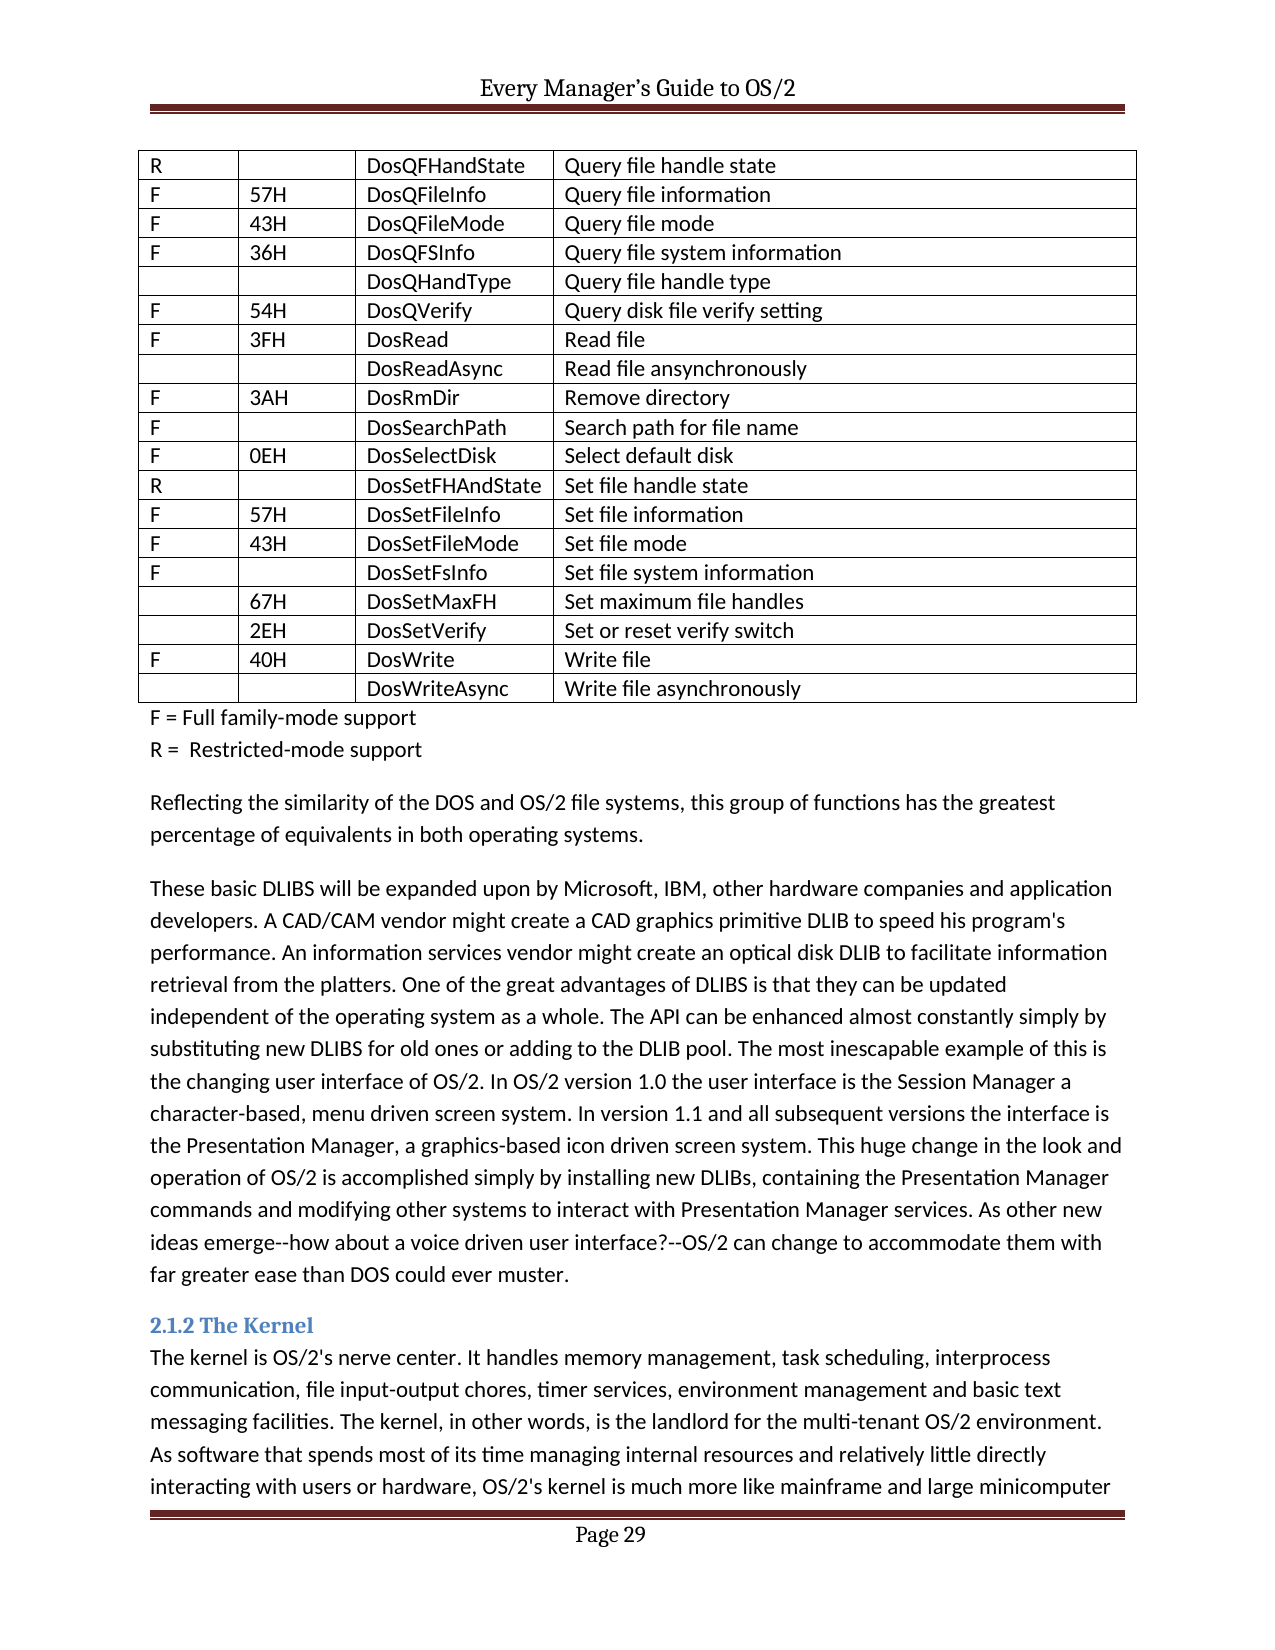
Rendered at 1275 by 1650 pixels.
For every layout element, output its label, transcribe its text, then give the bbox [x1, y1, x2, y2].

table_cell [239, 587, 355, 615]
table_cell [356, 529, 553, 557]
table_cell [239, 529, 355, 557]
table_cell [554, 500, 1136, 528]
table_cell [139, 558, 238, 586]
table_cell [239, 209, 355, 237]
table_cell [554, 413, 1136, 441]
subtitle 2.1.2 The Kernel [150, 1313, 1125, 1339]
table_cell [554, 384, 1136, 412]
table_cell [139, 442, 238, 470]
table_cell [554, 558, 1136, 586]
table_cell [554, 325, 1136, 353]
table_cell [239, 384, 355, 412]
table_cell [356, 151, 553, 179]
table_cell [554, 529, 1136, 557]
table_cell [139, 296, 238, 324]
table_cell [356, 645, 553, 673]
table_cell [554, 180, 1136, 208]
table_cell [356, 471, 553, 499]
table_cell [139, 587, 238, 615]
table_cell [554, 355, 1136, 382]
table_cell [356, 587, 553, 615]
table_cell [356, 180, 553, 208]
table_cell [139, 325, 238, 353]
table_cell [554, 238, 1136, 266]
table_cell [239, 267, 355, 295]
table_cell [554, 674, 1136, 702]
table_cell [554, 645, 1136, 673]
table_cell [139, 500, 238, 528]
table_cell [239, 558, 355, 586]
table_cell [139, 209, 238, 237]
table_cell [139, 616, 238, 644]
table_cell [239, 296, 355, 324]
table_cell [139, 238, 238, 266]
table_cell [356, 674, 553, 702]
text F = Full family-mode support R = Restricted-mode support [150, 703, 1125, 763]
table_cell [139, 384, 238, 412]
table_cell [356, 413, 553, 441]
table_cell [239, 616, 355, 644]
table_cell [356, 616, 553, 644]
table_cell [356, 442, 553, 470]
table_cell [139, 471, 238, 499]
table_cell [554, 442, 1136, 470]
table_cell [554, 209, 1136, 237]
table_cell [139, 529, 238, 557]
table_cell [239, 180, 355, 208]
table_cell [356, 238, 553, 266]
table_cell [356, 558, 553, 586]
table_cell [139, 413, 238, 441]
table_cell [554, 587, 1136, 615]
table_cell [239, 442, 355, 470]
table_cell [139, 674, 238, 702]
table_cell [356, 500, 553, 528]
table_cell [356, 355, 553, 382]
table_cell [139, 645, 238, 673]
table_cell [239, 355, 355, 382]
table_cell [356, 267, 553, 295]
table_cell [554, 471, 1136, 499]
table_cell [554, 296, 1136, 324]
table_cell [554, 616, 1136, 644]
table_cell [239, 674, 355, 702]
text Reflecting the similarity of the DOS and OS/2 file systems, this group of functions has the greatest percentage of equivalents in both operating systems. [150, 788, 1125, 849]
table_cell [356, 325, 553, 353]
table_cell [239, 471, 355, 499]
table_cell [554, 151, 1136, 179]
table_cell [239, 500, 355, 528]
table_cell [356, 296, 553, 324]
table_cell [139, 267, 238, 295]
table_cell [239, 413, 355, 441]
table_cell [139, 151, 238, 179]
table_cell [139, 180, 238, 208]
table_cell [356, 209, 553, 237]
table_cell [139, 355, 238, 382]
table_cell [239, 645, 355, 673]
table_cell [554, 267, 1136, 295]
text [150, 1343, 1125, 1500]
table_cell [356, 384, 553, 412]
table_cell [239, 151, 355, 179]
text These basic DLIBS will be expanded upon by Microsoft, IBM, other hardware companies and application developers. A CAD/CAM vendor might create a CAD graphics primitive DLIB to speed his program's performance. An information services vendor might create an optical disk DLIB to facilitate information retrieval from the platters. One of the great advantages of DLIBS is that they can be updated independent of the operating system as a whole. The API can be enhanced almost constantly simply by substituting new DLIBS for old ones or adding to the DLIB pool. The most inescapable example of this is the changing user interface of OS/2. In OS/2 version 1.0 the user interface is the Session Manager a character-based, menu driven screen system. In version 1.1 and all subsequent versions the interface is the Presentation Manager, a graphics-based icon driven screen system. This huge change in the look and operation of OS/2 is accomplished simply by installing new DLIBs, containing the Presentation Manager commands and modifying other systems to interact with Presentation Manager services. As other new ideas emerge--how about a voice driven user interface?--OS/2 can change to accommodate them with far greater ease than DOS could ever muster. [150, 874, 1125, 1288]
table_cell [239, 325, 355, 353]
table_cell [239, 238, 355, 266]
